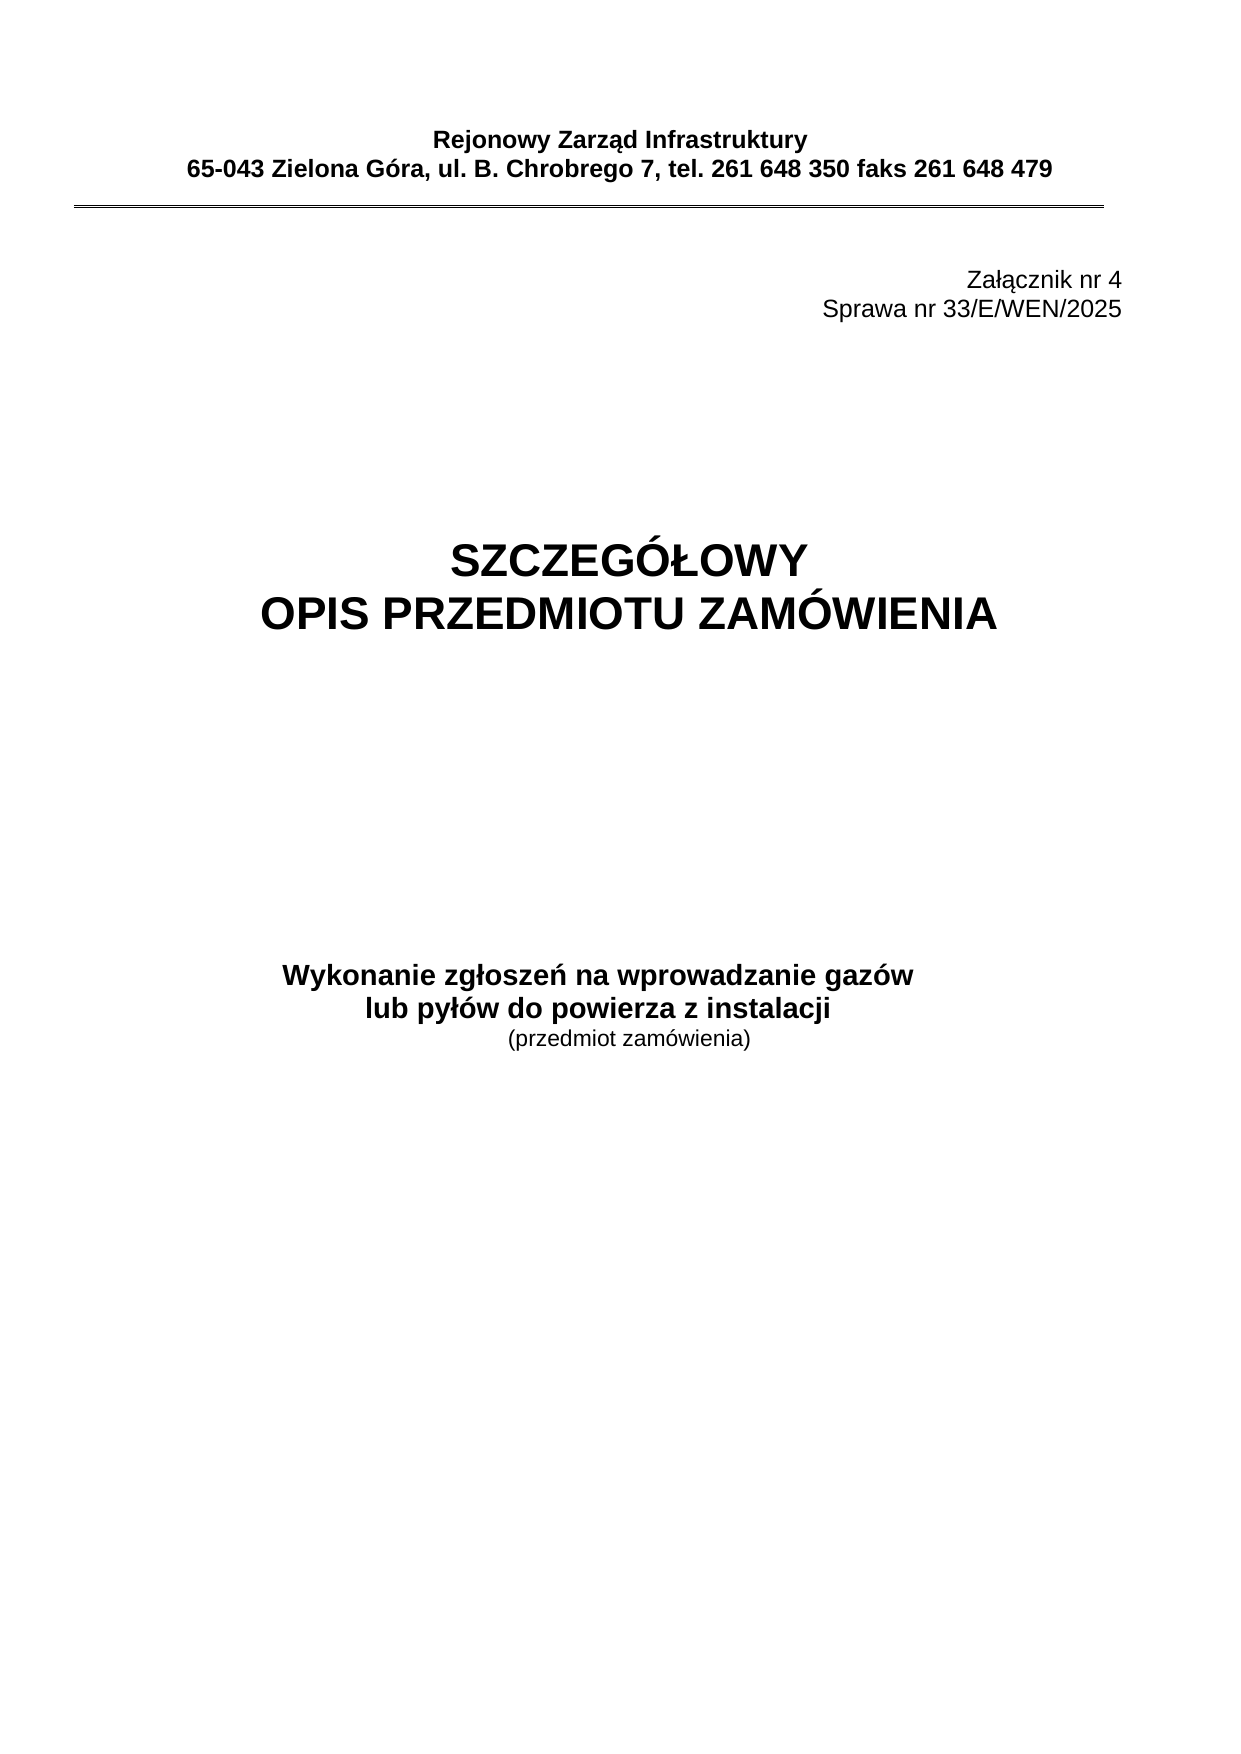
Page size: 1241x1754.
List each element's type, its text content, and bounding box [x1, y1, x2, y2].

text Sprawa nr 33/E/WEN/2025 [136, 294, 1122, 323]
text OPIS PRZEDMIOTU ZAMÓWIENIA [136, 586, 1122, 639]
table_header Rejonowy Zarząd Infrastruktury 65-043 Zielona Góra, ul. B. Chrobrego 7, tel. 261 648 350 faks 261 648 479 [74, 104, 1104, 204]
text (przedmiot zamówienia) [136, 1025, 1122, 1051]
text Załącznik nr 4 [136, 265, 1122, 294]
text Wykonanie zgłoszeń na wprowadzanie gazów [74, 958, 1122, 991]
text lub pyłów do powierza z instalacji [74, 991, 1122, 1025]
text SZCZEGÓŁOWY [136, 533, 1122, 586]
